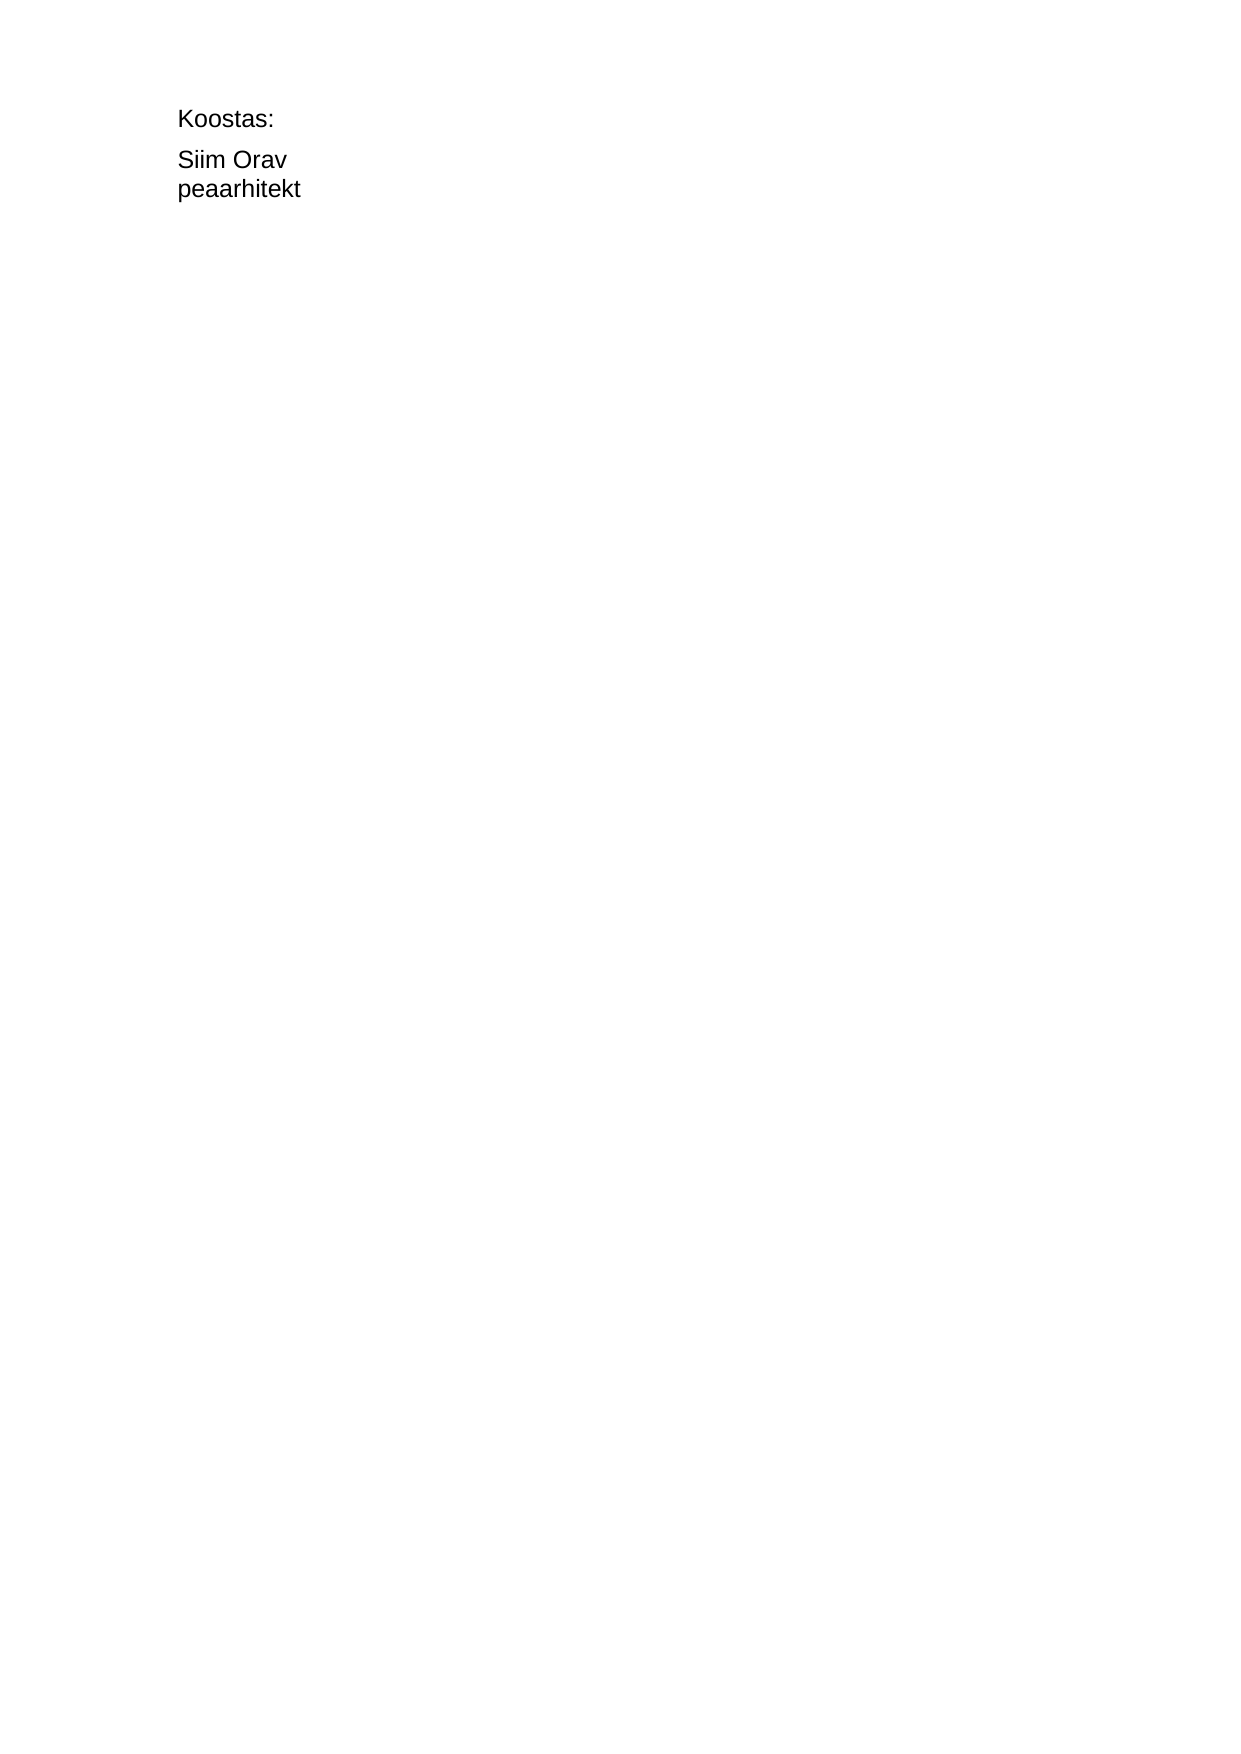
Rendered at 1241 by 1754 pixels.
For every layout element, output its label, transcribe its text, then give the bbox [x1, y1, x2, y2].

text Siim Orav [177, 145, 1152, 174]
text peaarhitekt [177, 174, 1152, 203]
text Koostas: [177, 104, 1152, 133]
